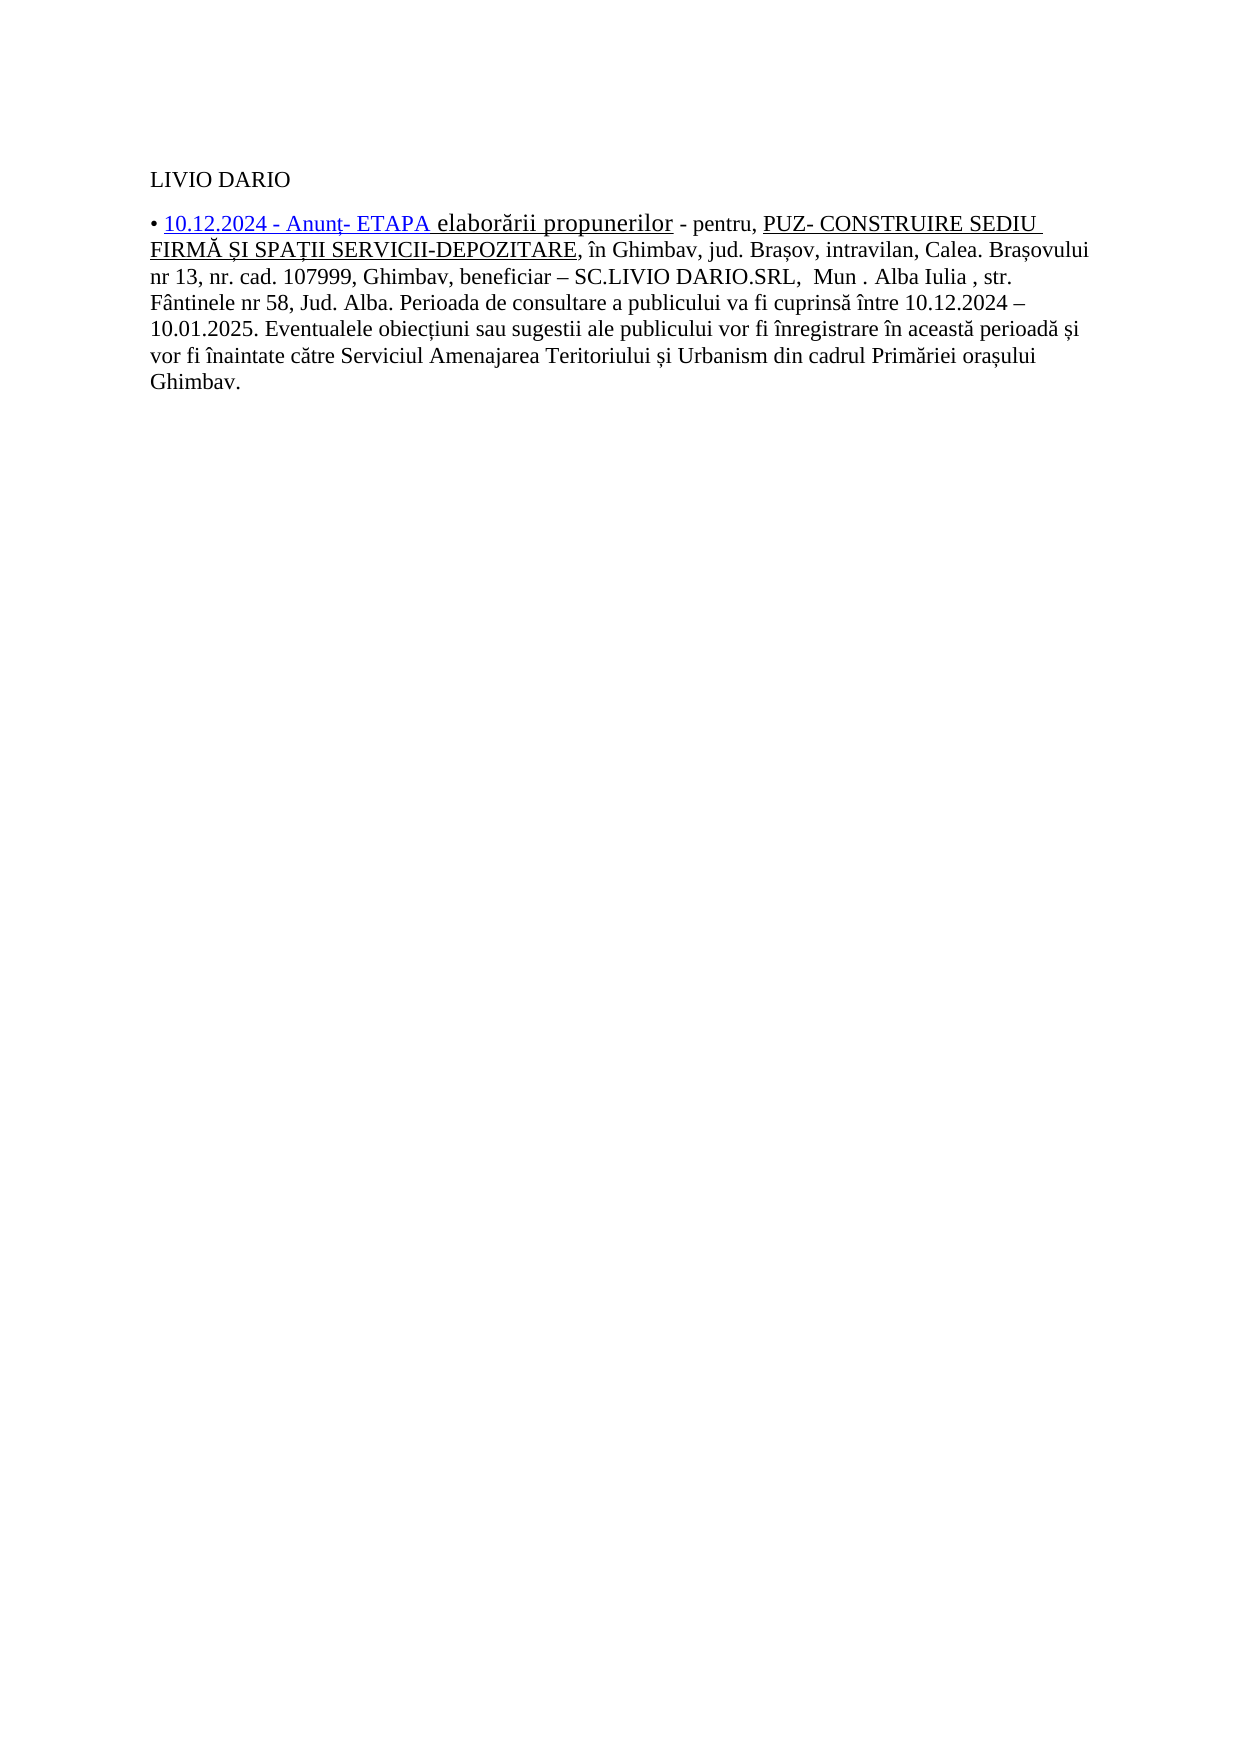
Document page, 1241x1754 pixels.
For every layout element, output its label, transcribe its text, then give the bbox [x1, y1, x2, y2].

text LIVIO DARIO [150, 166, 1090, 192]
text • 10.12.2024 - Anunț- ETAPA elaborării propunerilor - pentru, PUZ- CONSTRUIRE SEDIU FIRMĂ ȘI SPAȚII SERVICII-DEPOZITARE, în Ghimbav, jud. Brașov, intravilan, Calea. Brașovului nr 13, nr. cad. 107999, Ghimbav, beneficiar – SC.LIVIO DARIO.SRL, Mun . Alba Iulia , str. Fântinele nr 58, Jud. Alba. Perioada de consultare a publicului va fi cuprinsă între 10.12.2024 – 10.01.2025. Eventualele obiecțiuni sau sugestii ale publicului vor fi înregistrare în această perioadă și vor fi înaintate către Serviciul Amenajarea Teritoriului și Urbanism din cadrul Primăriei orașului Ghimbav. [150, 208, 1090, 394]
